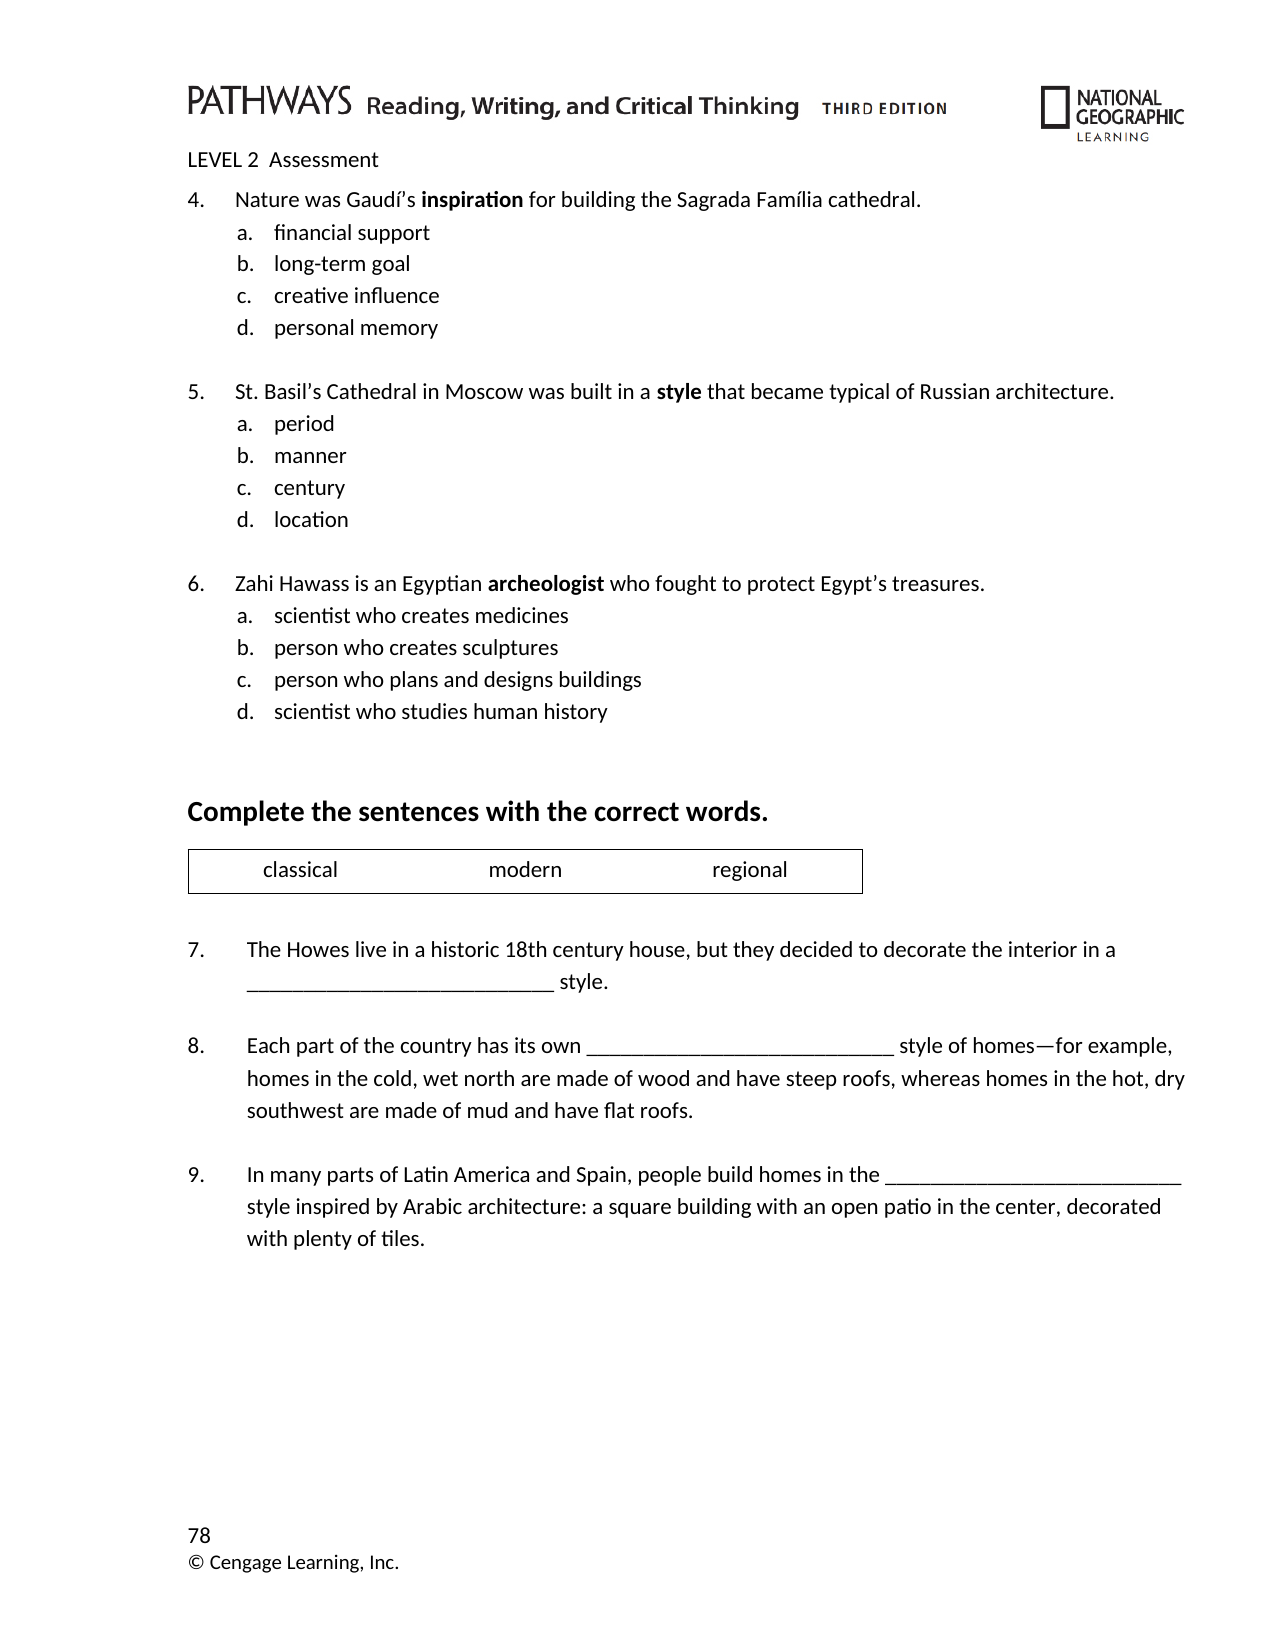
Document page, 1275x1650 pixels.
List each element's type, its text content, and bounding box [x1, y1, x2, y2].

text 8. Each part of the country has its own ___________________________ style of homes—for example, homes in the cold, wet north are made of wood and have steep roofs, whereas homes in the hot, dry southwest are made of mud and have flat roofs. [187, 1031, 1200, 1124]
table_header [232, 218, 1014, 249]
text 5. St. Basil’s Cathedral in Moscow was built in a style that became typical of Russian architecture. [187, 377, 1200, 405]
text 9. In many parts of Latin America and Spain, people build homes in the __________________________ style inspired by Arabic architecture: a square building with an open patio in the center, decorated with plenty of tiles. [187, 1160, 1200, 1253]
picture [178, 75, 1190, 145]
text 7. The Howes live in a historic 18th century house, but they decided to decorate the interior in a ___________________________ style. [187, 935, 1200, 995]
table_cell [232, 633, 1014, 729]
text 4. Nature was Gaudí’s inspiration for building the Sagrada Família cathedral. [187, 185, 1200, 213]
text Complete the sentences with the correct words. [187, 793, 1200, 829]
text 6. Zahi Hawass is an Egyptian archeologist who fought to protect Egypt’s treasures. [187, 569, 1200, 597]
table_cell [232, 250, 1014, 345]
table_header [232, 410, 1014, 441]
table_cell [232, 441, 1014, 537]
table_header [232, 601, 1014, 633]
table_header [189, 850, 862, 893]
